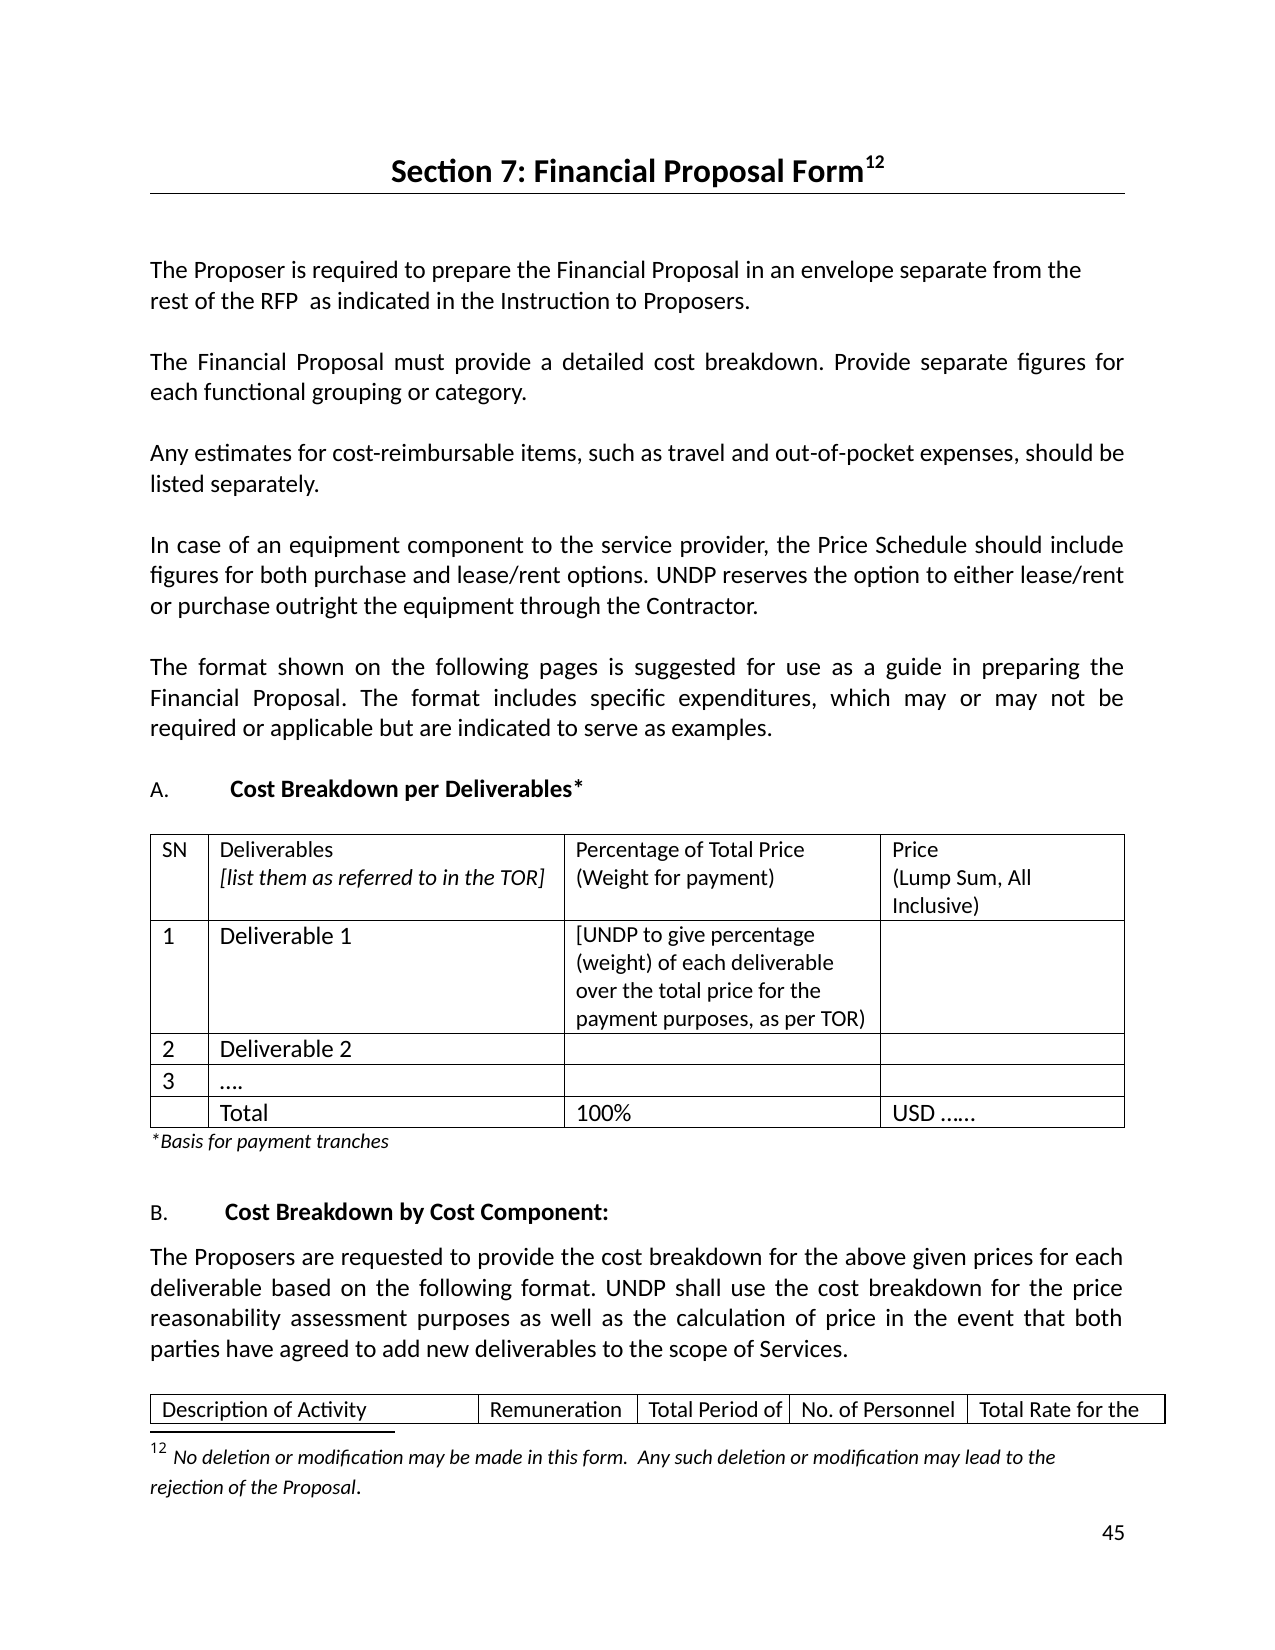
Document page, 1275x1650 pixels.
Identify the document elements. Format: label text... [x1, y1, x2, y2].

table_cell 100% [565, 1097, 880, 1127]
table_cell Deliverable 2 [209, 1034, 564, 1064]
table_cell [565, 1034, 880, 1064]
table_header Percentage of Total Price (Weight for payment) [565, 835, 880, 919]
table_cell [UNDP to give percentage (weight) of each deliverable over the total price for the payment purposes, as per TOR) [565, 921, 880, 1033]
table_header No. of Personnel [790, 1395, 967, 1423]
table_cell [151, 1097, 208, 1127]
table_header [638, 1395, 789, 1423]
table_header Deliverables [list them as referred to in the TOR] [209, 835, 564, 919]
table_cell Total [209, 1097, 564, 1127]
table_header Price (Lump Sum, All Inclusive) [881, 835, 1124, 919]
table_cell USD …… [881, 1097, 1124, 1127]
table_cell 2 [151, 1034, 208, 1064]
subtitle Section 7: Financial Proposal Form [150, 150, 1125, 193]
table_cell 1 [151, 921, 208, 1033]
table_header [151, 1395, 478, 1423]
table_cell [881, 1065, 1124, 1096]
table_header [968, 1395, 1164, 1423]
table_cell [881, 1034, 1124, 1064]
text *Basis for payment tranches [150, 1128, 1125, 1154]
table_cell Deliverable 1 [209, 921, 564, 1033]
table_cell 3 [151, 1065, 208, 1096]
table_cell [565, 1065, 880, 1096]
text The Proposer is required to prepare the Financial Proposal in an envelope separate from the rest of the RFP as indicated in the Instruction to Proposers. [150, 254, 1125, 316]
list Cost Breakdown by Cost Component: [150, 1196, 1125, 1226]
text Any estimates for cost-reimbursable items, such as travel and out-of-pocket expenses, should be listed separately. [150, 438, 1125, 499]
table_cell [881, 921, 1124, 1033]
table_cell …. [209, 1065, 564, 1096]
list Cost Breakdown per Deliverables* [150, 773, 1125, 804]
table_header SN [151, 835, 208, 919]
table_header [479, 1395, 637, 1423]
text The Proposers are requested to provide the cost breakdown for the above given prices for each deliverable based on the following format. UNDP shall use the cost breakdown for the price reasonability assessment purposes as well as the calculation of price in the event that both parties have agreed to add new deliverables to the scope of Services. [150, 1241, 1125, 1363]
text The format shown on the following pages is suggested for use as a guide in preparing the Financial Proposal. The format includes specific expenditures, which may or may not be required or applicable but are indicated to serve as examples. [150, 651, 1125, 743]
text The Financial Proposal must provide a detailed cost breakdown. Provide separate figures for each functional grouping or category. [150, 346, 1125, 407]
text In case of an equipment component to the service provider, the Price Schedule should include figures for both purchase and lease/rent options. UNDP reserves the option to either lease/rent or purchase outright the equipment through the Contractor. [150, 529, 1125, 621]
